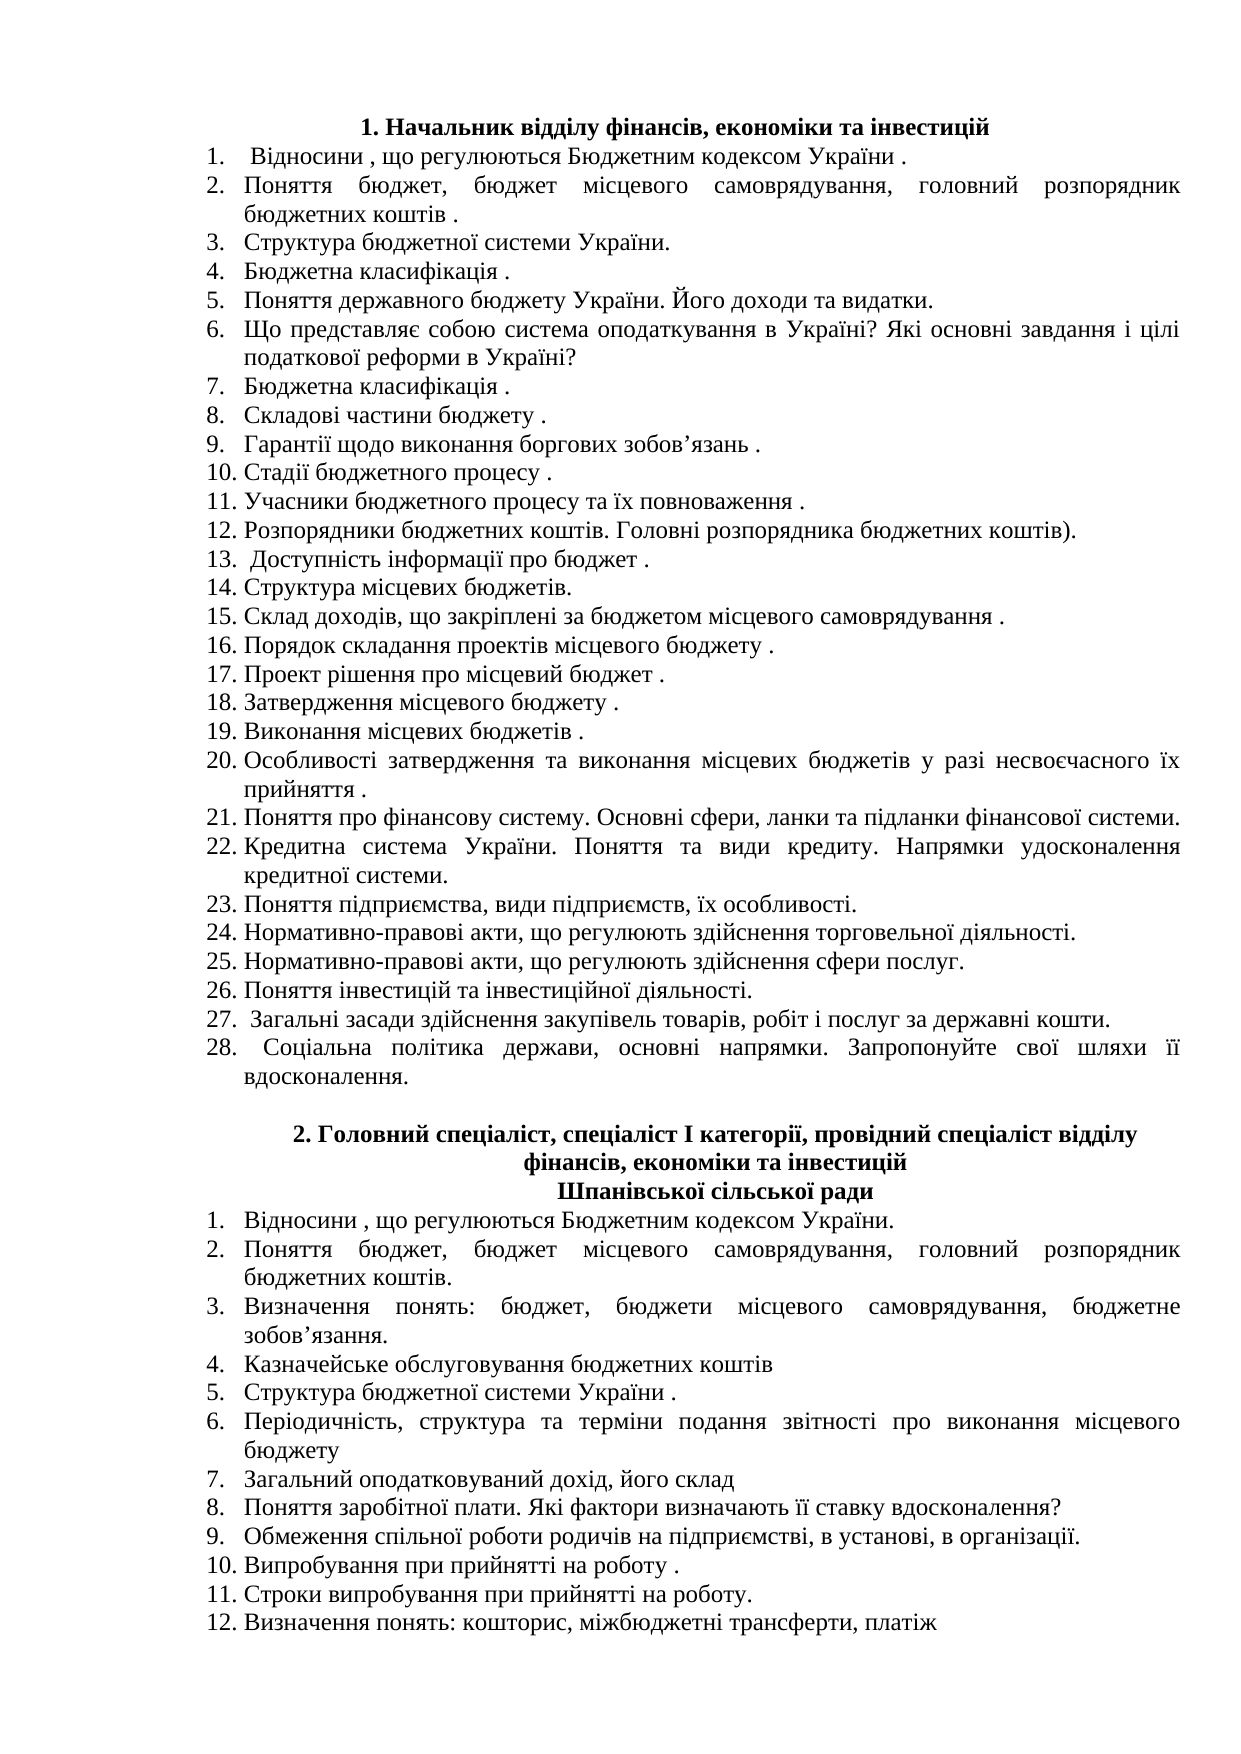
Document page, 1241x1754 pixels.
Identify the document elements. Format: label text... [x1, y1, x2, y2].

list Періодичність, структура та терміни подання звітності про виконання місцевого бюджету [206, 1406, 1181, 1464]
list Строки випробування при прийнятті на роботу. [206, 1579, 1181, 1607]
text 1. Начальник відділу фінансів, економіки та інвестицій [169, 112, 1181, 141]
list Казначейське обслуговування бюджетних коштів [206, 1349, 1181, 1377]
list Стадії бюджетного процесу . [206, 457, 1181, 486]
list Поняття бюджет, бюджет місцевого самоврядування, головний розпорядник бюджетних коштів . [206, 170, 1181, 227]
list Порядок складання проектів місцевого бюджету . [206, 630, 1181, 659]
list Поняття інвестицій та інвестиційної діяльності. [206, 975, 1181, 1004]
list Нормативно-правові акти, що регулюють здійснення торговельної діяльності. [206, 917, 1181, 946]
list Проект рішення про місцевий бюджет . [206, 659, 1181, 687]
list Структура бюджетної системи України. [206, 227, 1181, 256]
list Нормативно-правові акти, що регулюють здійснення сфери послуг. [206, 946, 1181, 975]
list Загальний оподатковуваний дохід, його склад [206, 1464, 1181, 1492]
list Учасники бюджетного процесу та їх повноваження . [206, 486, 1181, 515]
list Гарантії щодо виконання боргових зобов’язань . [206, 429, 1181, 457]
text 2. Головний спеціаліст, спеціаліст І категорії, провідний спеціаліст відділу фінансів, економіки та інвестицій [249, 1119, 1181, 1176]
list Загальні засади здійснення закупівель товарів, робіт і послуг за державні кошти. [206, 1004, 1181, 1032]
list Поняття бюджет, бюджет місцевого самоврядування, головний розпорядник бюджетних коштів. [206, 1234, 1181, 1291]
list Випробування при прийнятті на роботу . [206, 1550, 1181, 1579]
list Складові частини бюджету . [206, 400, 1181, 429]
list Бюджетна класифікація . [206, 371, 1181, 400]
list Структура місцевих бюджетів. [206, 572, 1181, 601]
list Визначення понять: кошторис, міжбюджетні трансферти, платіж [206, 1607, 1181, 1636]
list Обмеження спільної роботи родичів на підприємстві, в установі, в організації. [206, 1521, 1181, 1550]
list Особливості затвердження та виконання місцевих бюджетів у разі несвоєчасного їх прийняття . [206, 745, 1181, 802]
list Поняття державного бюджету України. Його доходи та видатки. [206, 285, 1181, 314]
list Склад доходів, що закріплені за бюджетом місцевого самоврядування . [206, 601, 1181, 630]
list Відносини , що регулюються Бюджетним кодексом України. [206, 1205, 1181, 1234]
list Поняття про фінансову систему. Основні сфери, ланки та підланки фінансової системи. [206, 802, 1181, 831]
list Відносини , що регулюються Бюджетним кодексом України . [206, 141, 1181, 170]
list Бюджетна класифікація . [206, 256, 1181, 285]
list Структура бюджетної системи України . [206, 1377, 1181, 1406]
list Кредитна система України. Поняття та види кредиту. Напрямки удосконалення кредитної системи. [206, 831, 1181, 889]
list Поняття заробітної плати. Які фактори визначають її ставку вдосконалення? [206, 1492, 1181, 1521]
list Затвердження місцевого бюджету . [206, 687, 1181, 716]
list Доступність інформації про бюджет . [206, 544, 1181, 572]
text Шпанівської сільської ради [249, 1176, 1181, 1205]
list Розпорядники бюджетних коштів. Головні розпорядника бюджетних коштів). [206, 515, 1181, 544]
list Що представляє собою система оподаткування в Україні? Які основні завдання і цілі податкової реформи в Україні? [206, 314, 1181, 371]
list Соціальна політика держави, основні напрямки. Запропонуйте свої шляхи її вдосконалення. [206, 1032, 1181, 1090]
list Визначення понять: бюджет, бюджети місцевого самоврядування, бюджетне зобов’язання. [206, 1291, 1181, 1349]
list Поняття підприємства, види підприємств, їх особливості. [206, 889, 1181, 917]
list Виконання місцевих бюджетів . [206, 716, 1181, 745]
